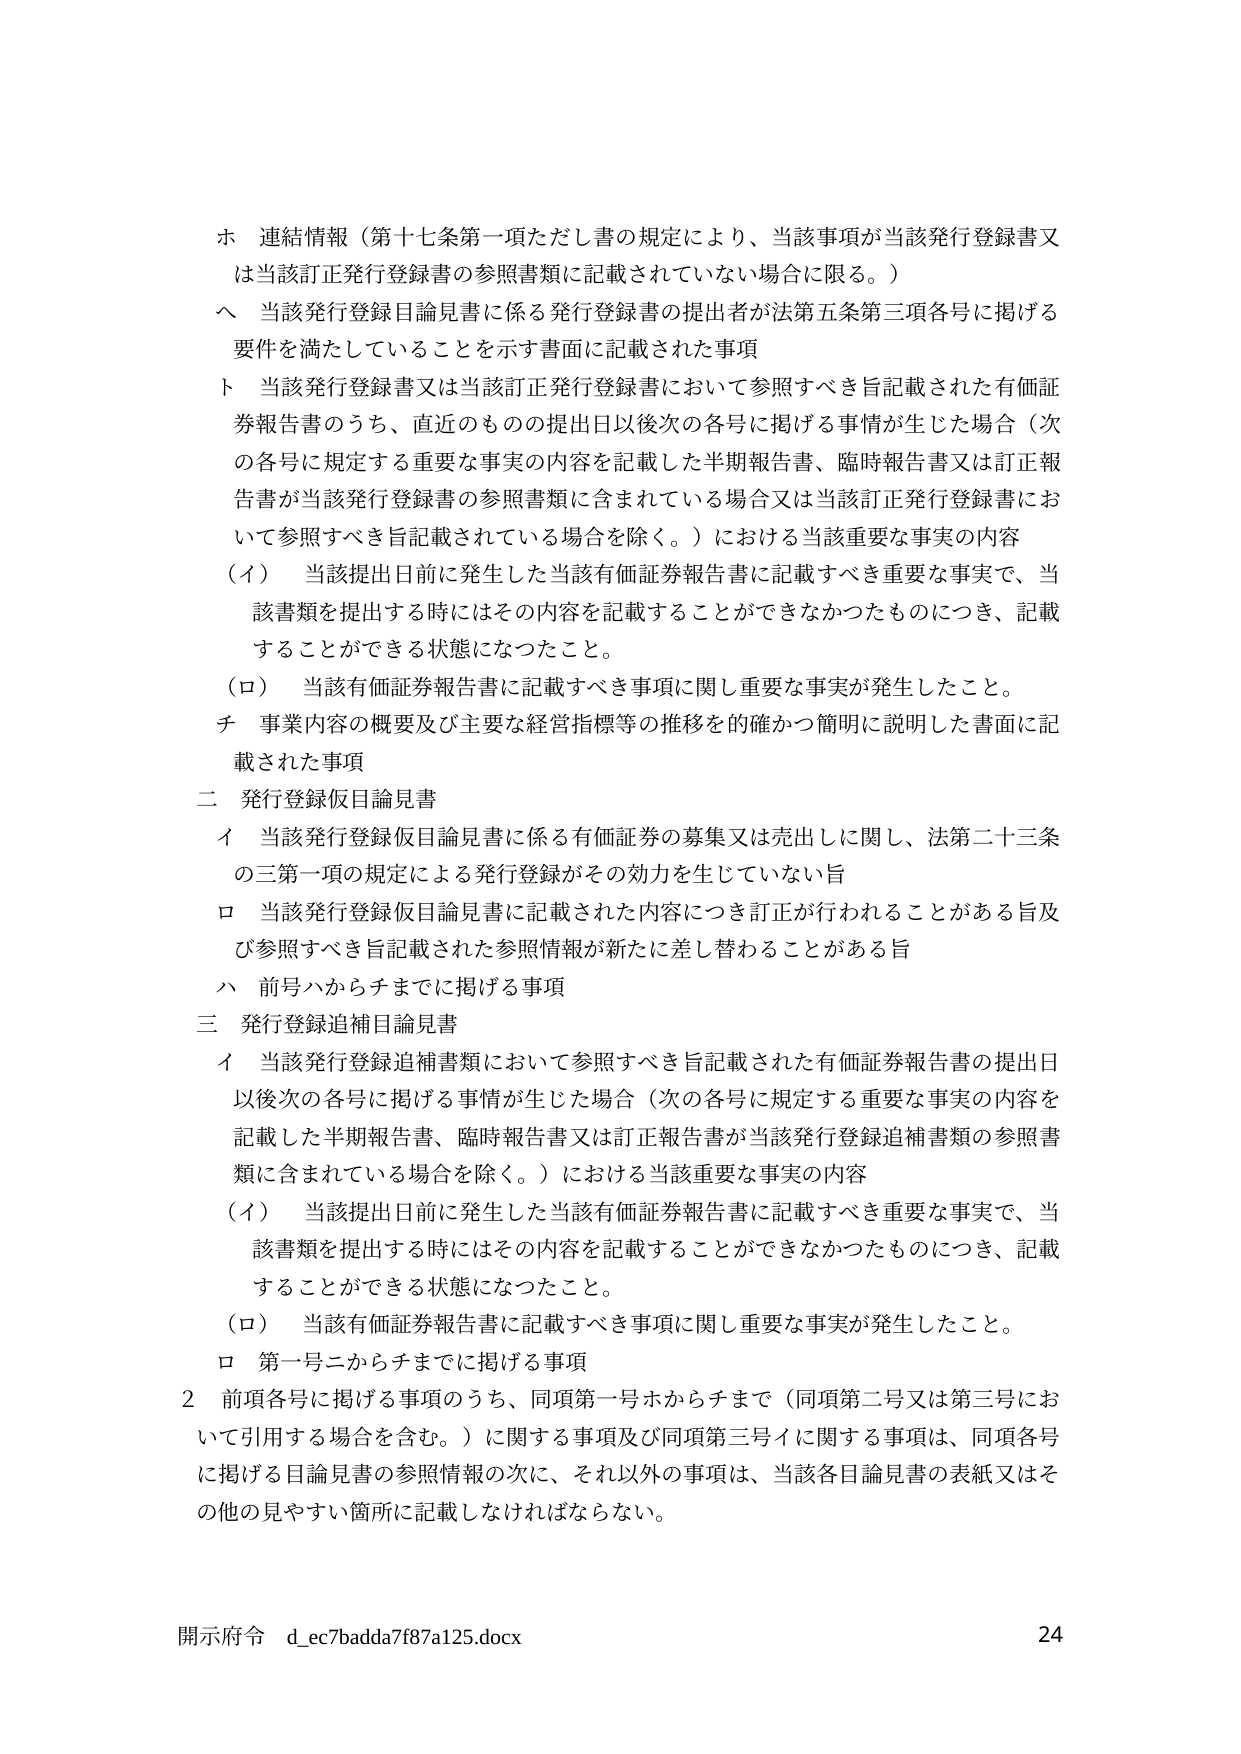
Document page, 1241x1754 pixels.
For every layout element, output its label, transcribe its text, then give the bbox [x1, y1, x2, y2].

text 三 発行登録追補目論見書 [196, 1004, 1063, 1042]
text （イ） 当該提出日前に発生した当該有価証券報告書に記載すべき重要な事実で、当該書類を提出する時にはその内容を記載することができなかつたものにつき、記載することができる状態になつたこと。 [215, 554, 1063, 667]
text （ロ） 当該有価証券報告書に記載すべき事項に関し重要な事実が発生したこと。 [215, 1304, 1063, 1342]
text ロ 第一号ニからチまでに掲げる事項 [215, 1342, 1063, 1379]
text 二 発行登録仮目論見書 [196, 779, 1063, 817]
text ２ 前項各号に掲げる事項のうち、同項第一号ホからチまで（同項第二号又は第三号において引用する場合を含む。）に関する事項及び同項第三号イに関する事項は、同項各号に掲げる目論見書の参照情報の次に、それ以外の事項は、当該各目論見書の表紙又はその他の見やすい箇所に記載しなければならない。 [177, 1379, 1063, 1529]
text へ 当該発行登録目論見書に係る発行登録書の提出者が法第五条第三項各号に掲げる要件を満たしていることを示す書面に記載された事項 [215, 292, 1063, 367]
text ホ 連結情報（第十七条第一項ただし書の規定により、当該事項が当該発行登録書又は当該訂正発行登録書の参照書類に記載されていない場合に限る。） [215, 217, 1063, 292]
text （ロ） 当該有価証券報告書に記載すべき事項に関し重要な事実が発生したこと。 [215, 667, 1063, 704]
text イ 当該発行登録追補書類において参照すべき旨記載された有価証券報告書の提出日以後次の各号に掲げる事情が生じた場合（次の各号に規定する重要な事実の内容を記載した半期報告書、臨時報告書又は訂正報告書が当該発行登録追補書類の参照書類に含まれている場合を除く。）における当該重要な事実の内容 [215, 1042, 1063, 1192]
text （イ） 当該提出日前に発生した当該有価証券報告書に記載すべき重要な事実で、当該書類を提出する時にはその内容を記載することができなかつたものにつき、記載することができる状態になつたこと。 [215, 1192, 1063, 1304]
text ロ 当該発行登録仮目論見書に記載された内容につき訂正が行われることがある旨及び参照すべき旨記載された参照情報が新たに差し替わることがある旨 [215, 892, 1063, 967]
text イ 当該発行登録仮目論見書に係る有価証券の募集又は売出しに関し、法第二十三条の三第一項の規定による発行登録がその効力を生じていない旨 [215, 817, 1063, 892]
text チ 事業内容の概要及び主要な経営指標等の推移を的確かつ簡明に説明した書面に記載された事項 [215, 704, 1063, 779]
text ハ 前号ハからチまでに掲げる事項 [215, 967, 1063, 1004]
text ト 当該発行登録書又は当該訂正発行登録書において参照すべき旨記載された有価証券報告書のうち、直近のものの提出日以後次の各号に掲げる事情が生じた場合（次の各号に規定する重要な事実の内容を記載した半期報告書、臨時報告書又は訂正報告書が当該発行登録書の参照書類に含まれている場合又は当該訂正発行登録書において参照すべき旨記載されている場合を除く。）における当該重要な事実の内容 [215, 367, 1063, 554]
